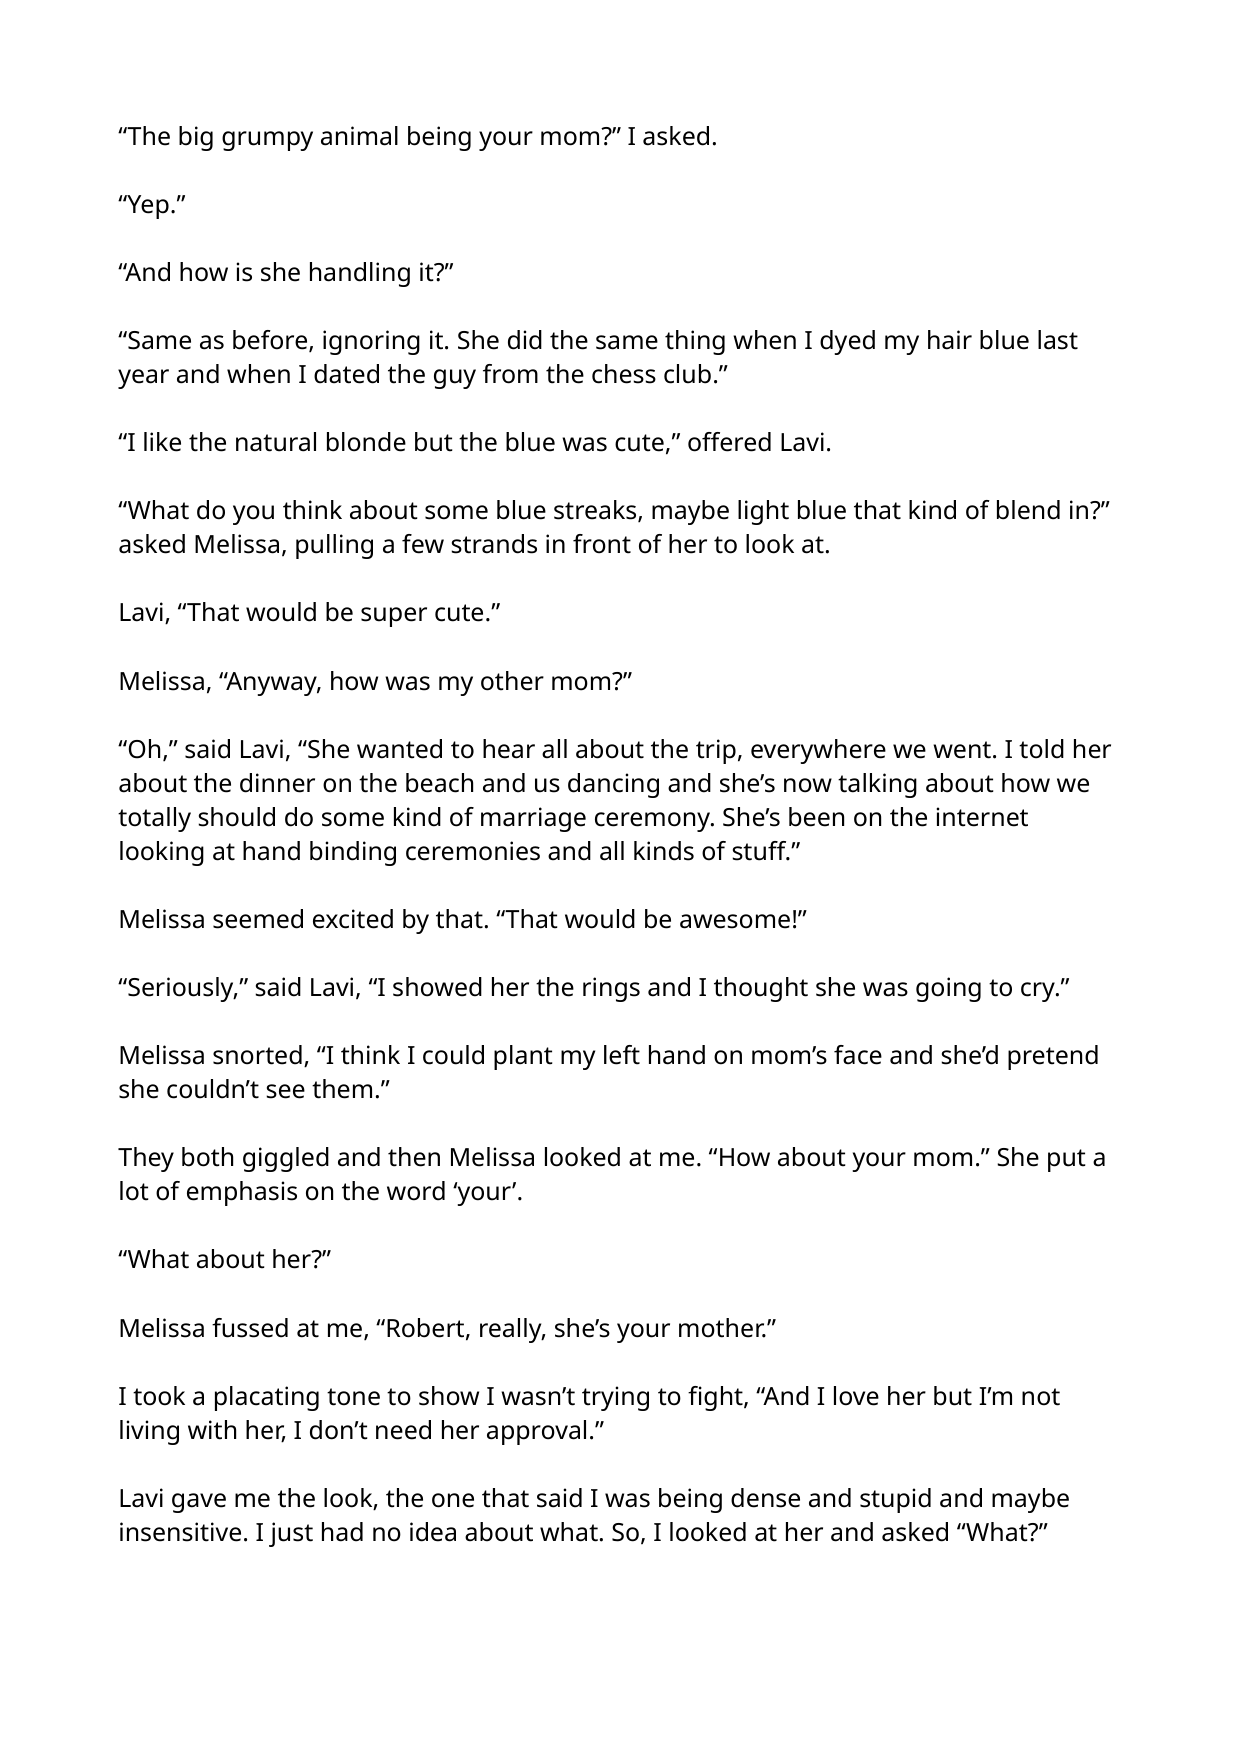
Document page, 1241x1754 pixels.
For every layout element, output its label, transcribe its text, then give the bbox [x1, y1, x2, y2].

text “Same as before, ignoring it. She did the same thing when I dyed my hair blue last year and when I dated the guy from the chess club.” [118, 322, 1122, 391]
text Melissa snorted, “I think I could plant my left hand on mom’s face and she’d pretend she couldn’t see them.” [118, 1038, 1122, 1106]
text Lavi, “That would be super cute.” [118, 595, 1122, 629]
text “Yep.” [118, 186, 1122, 220]
text “What do you think about some blue streaks, maybe light blue that kind of blend in?” asked Melissa, pulling a few strands in front of her to look at. [118, 493, 1122, 561]
text “Seriously,” said Lavi, “I showed her the rings and I thought she was going to cry.” [118, 970, 1122, 1004]
text They both giggled and then Melissa looked at me. “How about your mom.” She put a lot of emphasis on the word ‘your’. [118, 1140, 1122, 1208]
text Melissa fussed at me, “Robert, really, she’s your mother.” [118, 1310, 1122, 1344]
text Melissa, “Anyway, how was my other mom?” [118, 663, 1122, 697]
text “The big grumpy animal being your mom?” I asked. [118, 118, 1122, 152]
text “And how is she handling it?” [118, 254, 1122, 288]
text “Oh,” said Lavi, “She wanted to hear all about the trip, everywhere we went. I told her about the dinner on the beach and us dancing and she’s now talking about how we totally should do some kind of marriage ceremony. She’s been on the internet looking at hand binding ceremonies and all kinds of stuff.” [118, 731, 1122, 867]
text “I like the natural blonde but the blue was cute,” offered Lavi. [118, 425, 1122, 459]
text Melissa seemed excited by that. “That would be awesome!” [118, 902, 1122, 936]
text Lavi gave me the look, the one that said I was being dense and stupid and maybe insensitive. I just had no idea about what. So, I looked at her and asked “What?” [118, 1481, 1122, 1549]
text I took a placating tone to show I wasn’t trying to fight, “And I love her but I’m not living with her, I don’t need her approval.” [118, 1378, 1122, 1447]
text “What about her?” [118, 1242, 1122, 1276]
